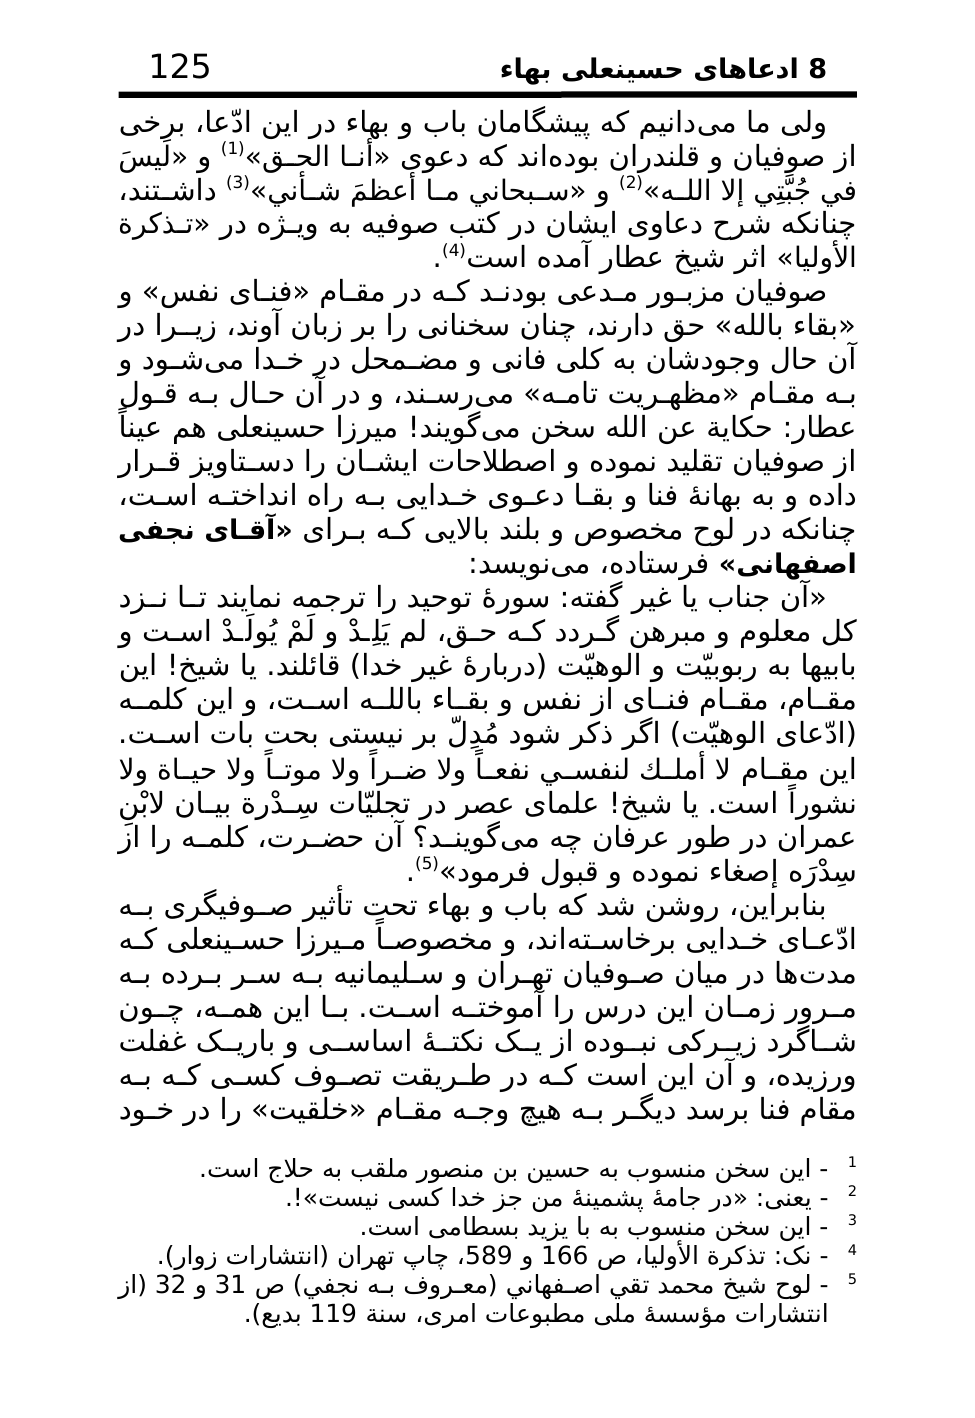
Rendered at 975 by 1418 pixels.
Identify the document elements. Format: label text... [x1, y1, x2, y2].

text صوفیان مزبور مدعی بودند که در مقام «فنای نفس» و «بقاء بالله» حق دارند، چنان سخنانی را بر زبان آوند، زیرا در آن حال وجودشان به کلی فانی و مضمحل در خدا می‌شود و به مقام «مظهریت تامه» می‌رسند، و در آن حال به قول عطار: حکایة عن الله سخن می‌گویند! میرزا حسینعلی هم عیناً از صوفیان تقلید نموده و اصطلاحات ایشان را دستاویز قرار داده و به بهانۀ فنا و بقا دعوی خدایی به راه انداخته است، چنانکه در لوح مخصوص و بلند بالایی که برای «آقای نجفی اصفهانی» فرستاده، می‌نویسد: [118, 275, 857, 580]
text ولی ما می‌دانیم که پیشگامان باب و بهاء در این ادّعا، برخی از صوفیان و قلندران بوده‌اند که دعوی «أنا الحق»() و «لَیسَ في جُبَّتِي إلا الله»() و «سبحاني ما أعظمَ شأني»() داشتند، چنانکه شرح دعاوی ایشان در کتب صوفیه به ویژه در «تذكرة الأولیا» اثر شیخ عطار آمده است(). [118, 105, 857, 275]
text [118, 888, 857, 1126]
text «آن جناب یا غیر گفته: سورۀ توحید را ترجمه نمایند تا نزد کل معلوم و مبرهن گردد که حق، لم یَلِدْ و لَمْ یُولَدْ است و بابیها به ربوبیّت و الوهیّت (دربارۀ غیر خدا) قائلند. یا شیخ! این مقام، مقام فنای از نفس و بقاء بالله است، و این کلمه (ادّعای الوهیّت) اگر ذکر شود مُدِلّ بر نیستی بحت بات است. اين مقام لا أملك لنفسي نفعاً ولا ضراً ولا موتاً ولا حياة ولا نشوراً است. یا شیخ! علمای عصر در تجلیّات سِدْرة بیان لابْنِ عمران در طور عرفان چه می‌گویند؟ آن حضرت، کلمه را از سِدْرَه إصغاء نموده و قبول فرمود»(). [118, 580, 857, 888]
